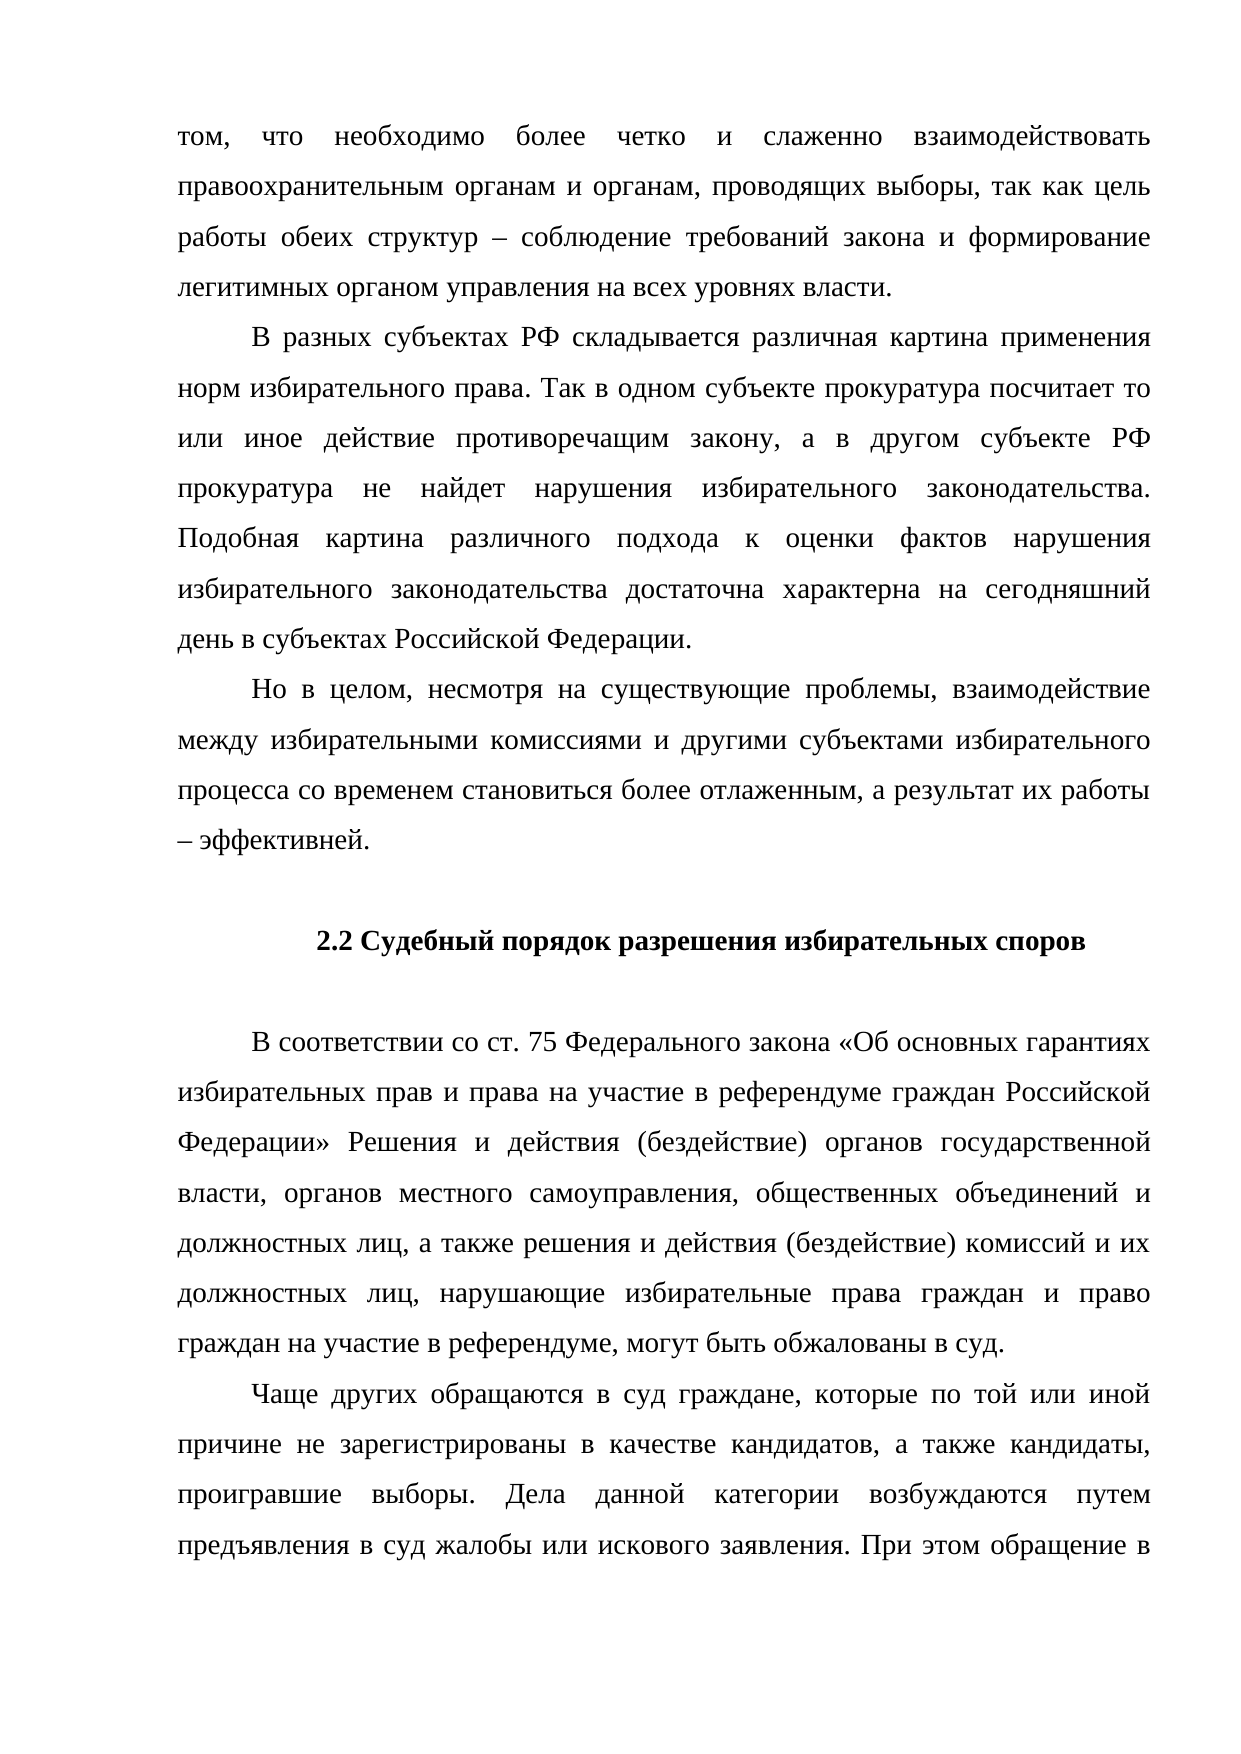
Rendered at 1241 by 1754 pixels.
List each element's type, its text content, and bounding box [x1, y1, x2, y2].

text В соответствии со ст. 75 Федерального закона «Об основных гарантиях избирательных прав и права на участие в референдуме граждан Российской Федерации» Решения и действия (бездействие) органов государственной власти, органов местного самоуправления, общественных объединений и должностных лиц, а также решения и действия (бездействие) комиссий и их должностных лиц, нарушающие избирательные права граждан и право граждан на участие в референдуме, могут быть обжалованы в суд. [177, 1024, 1152, 1359]
text 2.2 Судебный порядок разрешения избирательных споров [177, 923, 1152, 957]
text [177, 1376, 1152, 1560]
text Но в целом, несмотря на существующие проблемы, взаимодействие между избирательными комиссиями и другими субъектами избирательного процесса со временем становиться более отлаженным, а результат их работы – эффективней. [177, 672, 1152, 856]
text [177, 118, 1152, 303]
text В разных субъектах РФ складывается различная картина применения норм избирательного права. Так в одном субъекте прокуратура посчитает то или иное действие противоречащим закону, а в другом субъекте РФ прокуратура не найдет нарушения избирательного законодательства. Подобная картина различного подхода к оценки фактов нарушения избирательного законодательства достаточна характерна на сегодняшний день в субъектах Российской Федерации. [177, 319, 1152, 655]
